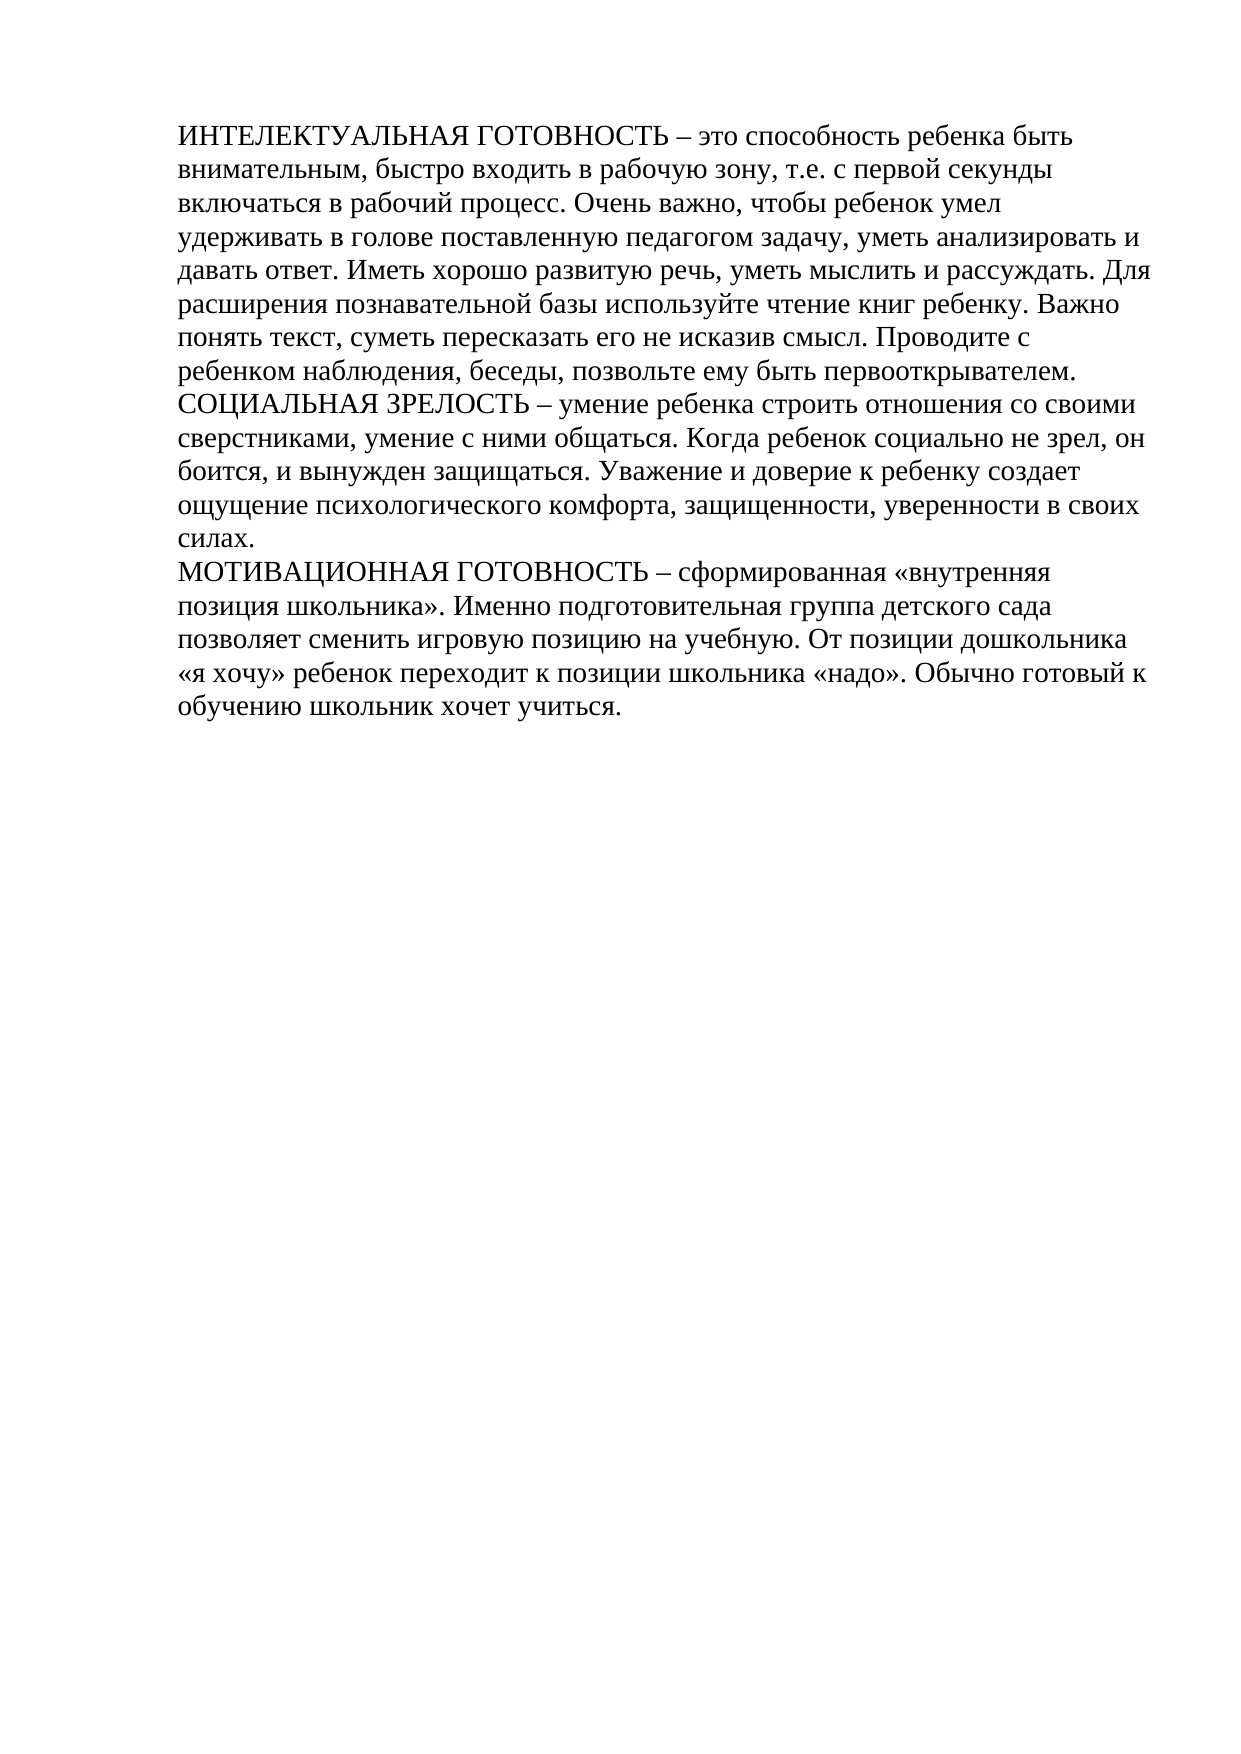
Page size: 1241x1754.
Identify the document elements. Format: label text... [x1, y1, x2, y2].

text СОЦИАЛЬНАЯ ЗРЕЛОСТЬ – умение ребенка строить отношения со своими сверстниками, умение с ними общаться. Когда ребенок социально не зрел, он боится, и вынужден защищаться. Уважение и доверие к ребенку создает ощущение психологического комфорта, защищенности, уверенности в своих силах. [177, 386, 1152, 554]
text ИНТЕЛЕКТУАЛЬНАЯ ГОТОВНОСТЬ – это способность ребенка быть внимательным, быстро входить в рабочую зону, т.е. с первой секунды включаться в рабочий процесс. Очень важно, чтобы ребенок умел удерживать в голове поставленную педагогом задачу, уметь анализировать и давать ответ. Иметь хорошо развитую речь, уметь мыслить и рассуждать. Для расширения познавательной базы используйте чтение книг ребенку. Важно понять текст, суметь пересказать его не исказив смысл. Проводите с ребенком наблюдения, беседы, позвольте ему быть первооткрывателем. [177, 118, 1152, 386]
text МОТИВАЦИОННАЯ ГОТОВНОСТЬ – сформированная «внутренняя позиция школьника». Именно подготовительная группа детского сада позволяет сменить игровую позицию на учебную. От позиции дошкольника «я хочу» ребенок переходит к позиции школьника «надо». Обычно готовый к обучению школьник хочет учиться. [177, 554, 1152, 722]
